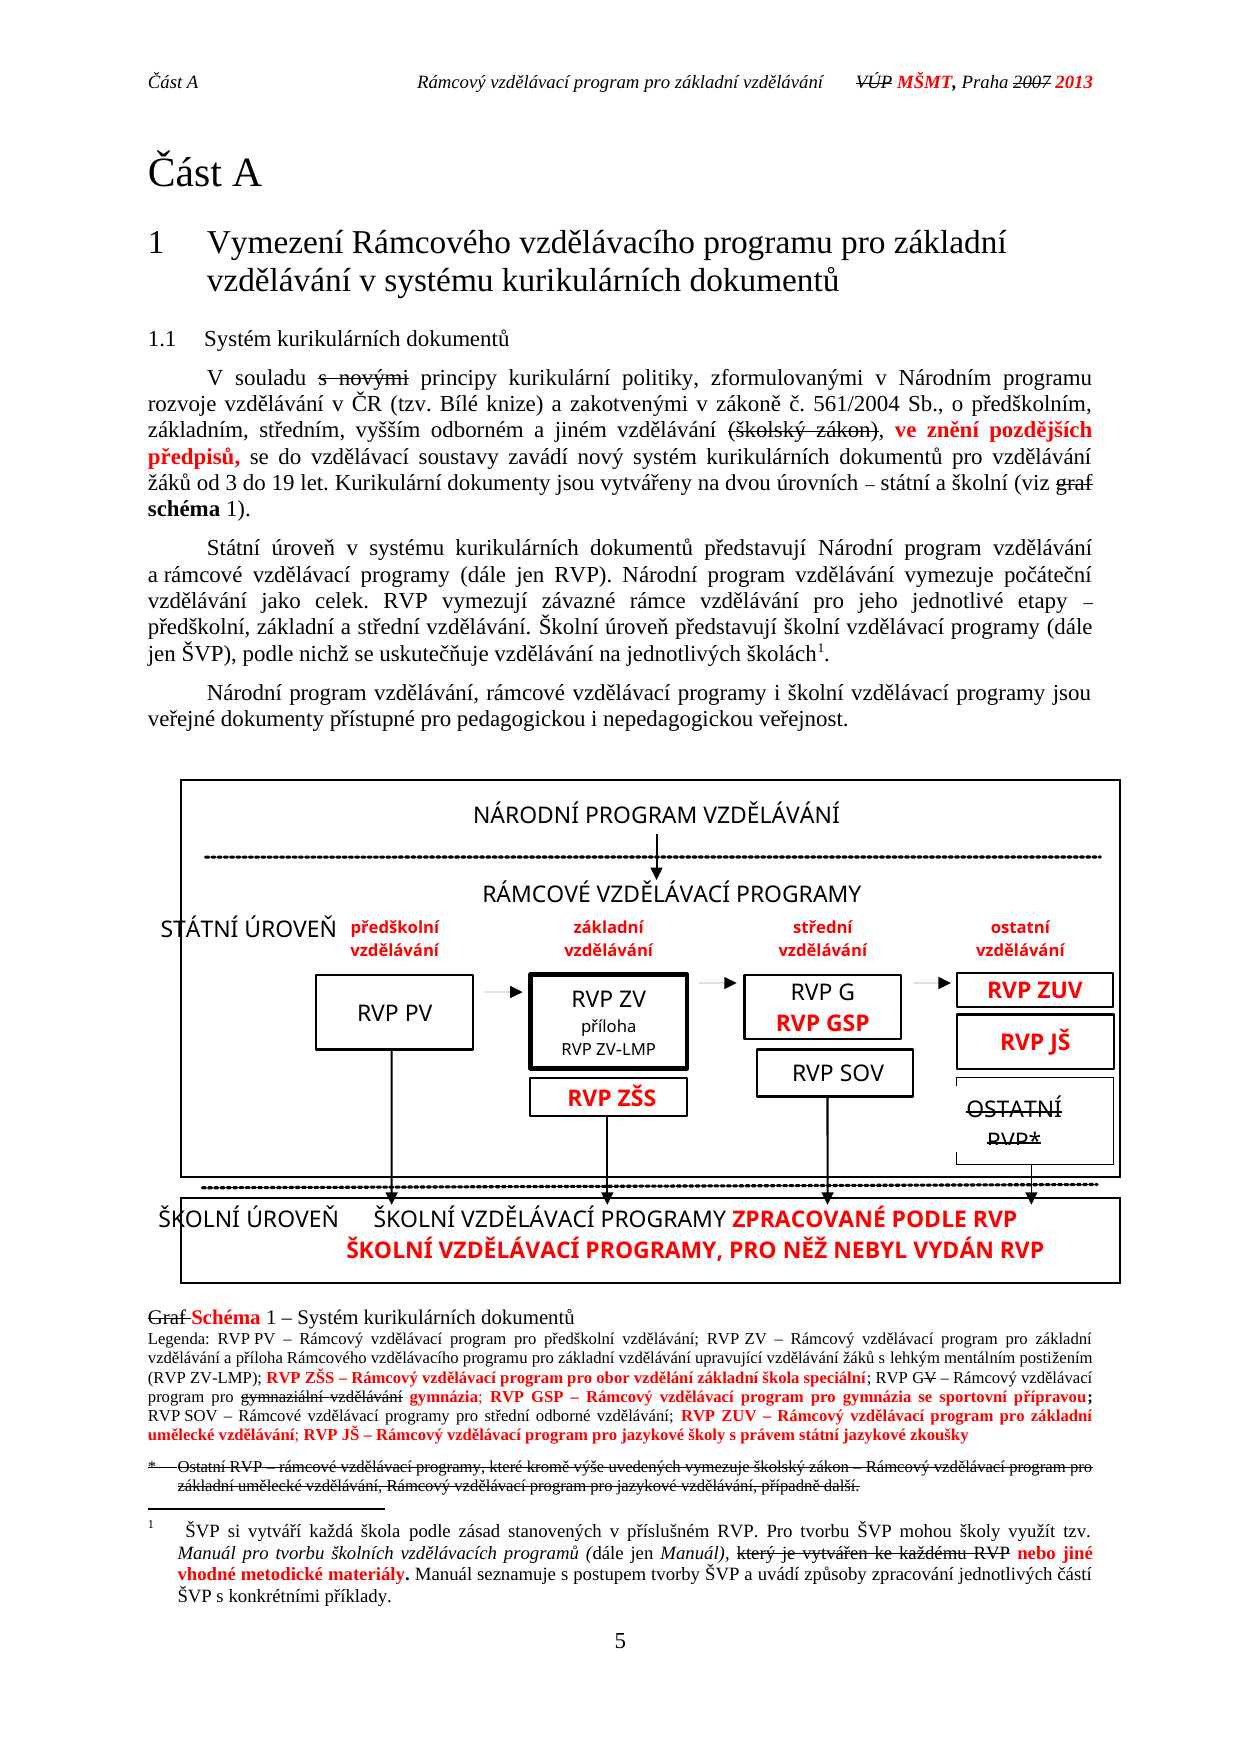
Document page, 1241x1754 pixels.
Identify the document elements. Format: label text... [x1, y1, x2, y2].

text Státní úroveň v systému kurikulárních dokumentů představují Národní program vzdělávání a rámcové vzdělávací programy (dále jen RVP). Národní program vzdělávání vymezuje počáteční vzdělávání jako celek. RVP vymezují závazné rámce vzdělávání pro jeho jednotlivé etapy – předškolní, základní a střední vzdělávání. Školní úroveň představují školní vzdělávací programy (dále jen ŠVP), podle nichž se uskutečňuje vzdělávání na jednotlivých školách. [148, 534, 1093, 666]
text Část A [148, 148, 1093, 196]
text Graf Schéma 1 – Systém kurikulárních dokumentů [148, 1305, 1093, 1329]
text V souladu s novými principy kurikulární politiky, zformulovanými v Národním programu rozvoje vzdělávání v ČR (tzv. Bílé knize) a zakotvenými v zákoně č. 561/2004 Sb., o předškolním, základním, středním, vyšším odborném a jiném vzdělávání (školský zákon), ve znění pozdějších předpisů, se do vzdělávací soustavy zavádí nový systém kurikulárních dokumentů pro vzdělávání žáků od 3 do 19 let. Kurikulární dokumenty jsou vytvářeny na dvou úrovních – státní a školní (viz graf schéma 1). [148, 364, 1093, 522]
text Legenda: RVP PV – Rámcový vzdělávací program pro předškolní vzdělávání; RVP ZV – Rámcový vzdělávací program pro základní vzdělávání a příloha Rámcového vzdělávacího programu pro základní vzdělávání upravující vzdělávání žáků s lehkým mentálním postižením (RVP ZV-LMP); RVP ZŠS – Rámcový vzdělávací program pro obor vzdělání základní škola speciální; RVP GV – Rámcový vzdělávací program pro gymnaziální vzdělávání gymnázia; RVP GSP – Rámcový vzdělávací program pro gymnázia se sportovní přípravou; RVP SOV – Rámcové vzdělávací programy pro střední odborné vzdělávání; RVP ZUV – Rámcový vzdělávací program pro základní umělecké vzdělávání; RVP JŠ – Rámcový vzdělávací program pro jazykové školy s právem státní jazykové zkoušky [148, 1329, 1093, 1444]
text 1 Vymezení Rámcového vzdělávacího programu pro základní vzdělávání v systému kurikulárních dokumentů [148, 222, 1093, 298]
text * Ostatní RVP – rámcové vzdělávací programy, které kromě výše uvedených vymezuje školský zákon – Rámcový vzdělávací program pro základní umělecké vzdělávání, Rámcový vzdělávací program pro jazykové vzdělávání, případně další. [148, 1468, 1093, 1495]
text Národní program vzdělávání, rámcové vzdělávací programy i školní vzdělávací programy jsou veřejné dokumenty přístupné pro pedagogickou i nepedagogickou veřejnost. [148, 679, 1093, 731]
text 1.1 Systém kurikulárních dokumentů [148, 325, 1093, 351]
